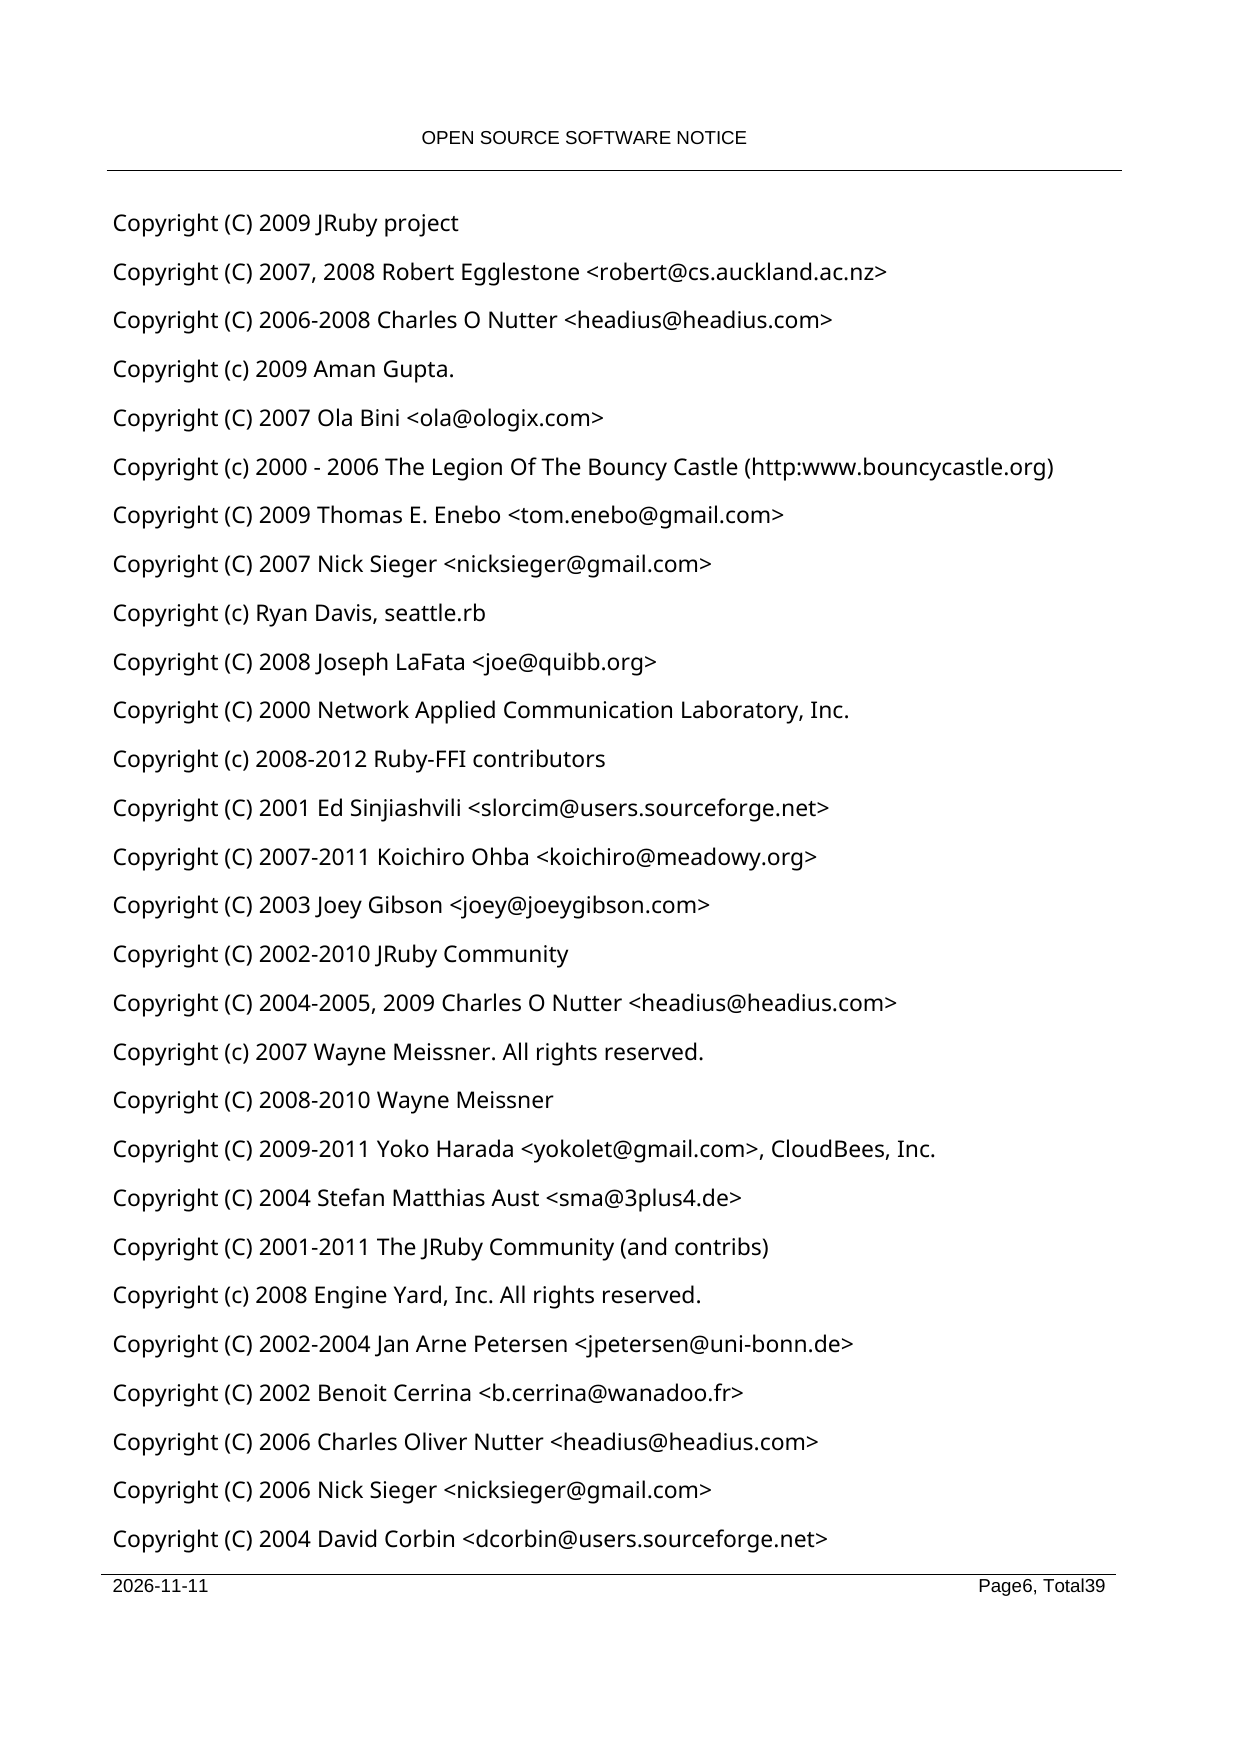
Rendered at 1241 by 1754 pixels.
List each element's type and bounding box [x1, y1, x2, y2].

text [112, 206, 1128, 1555]
